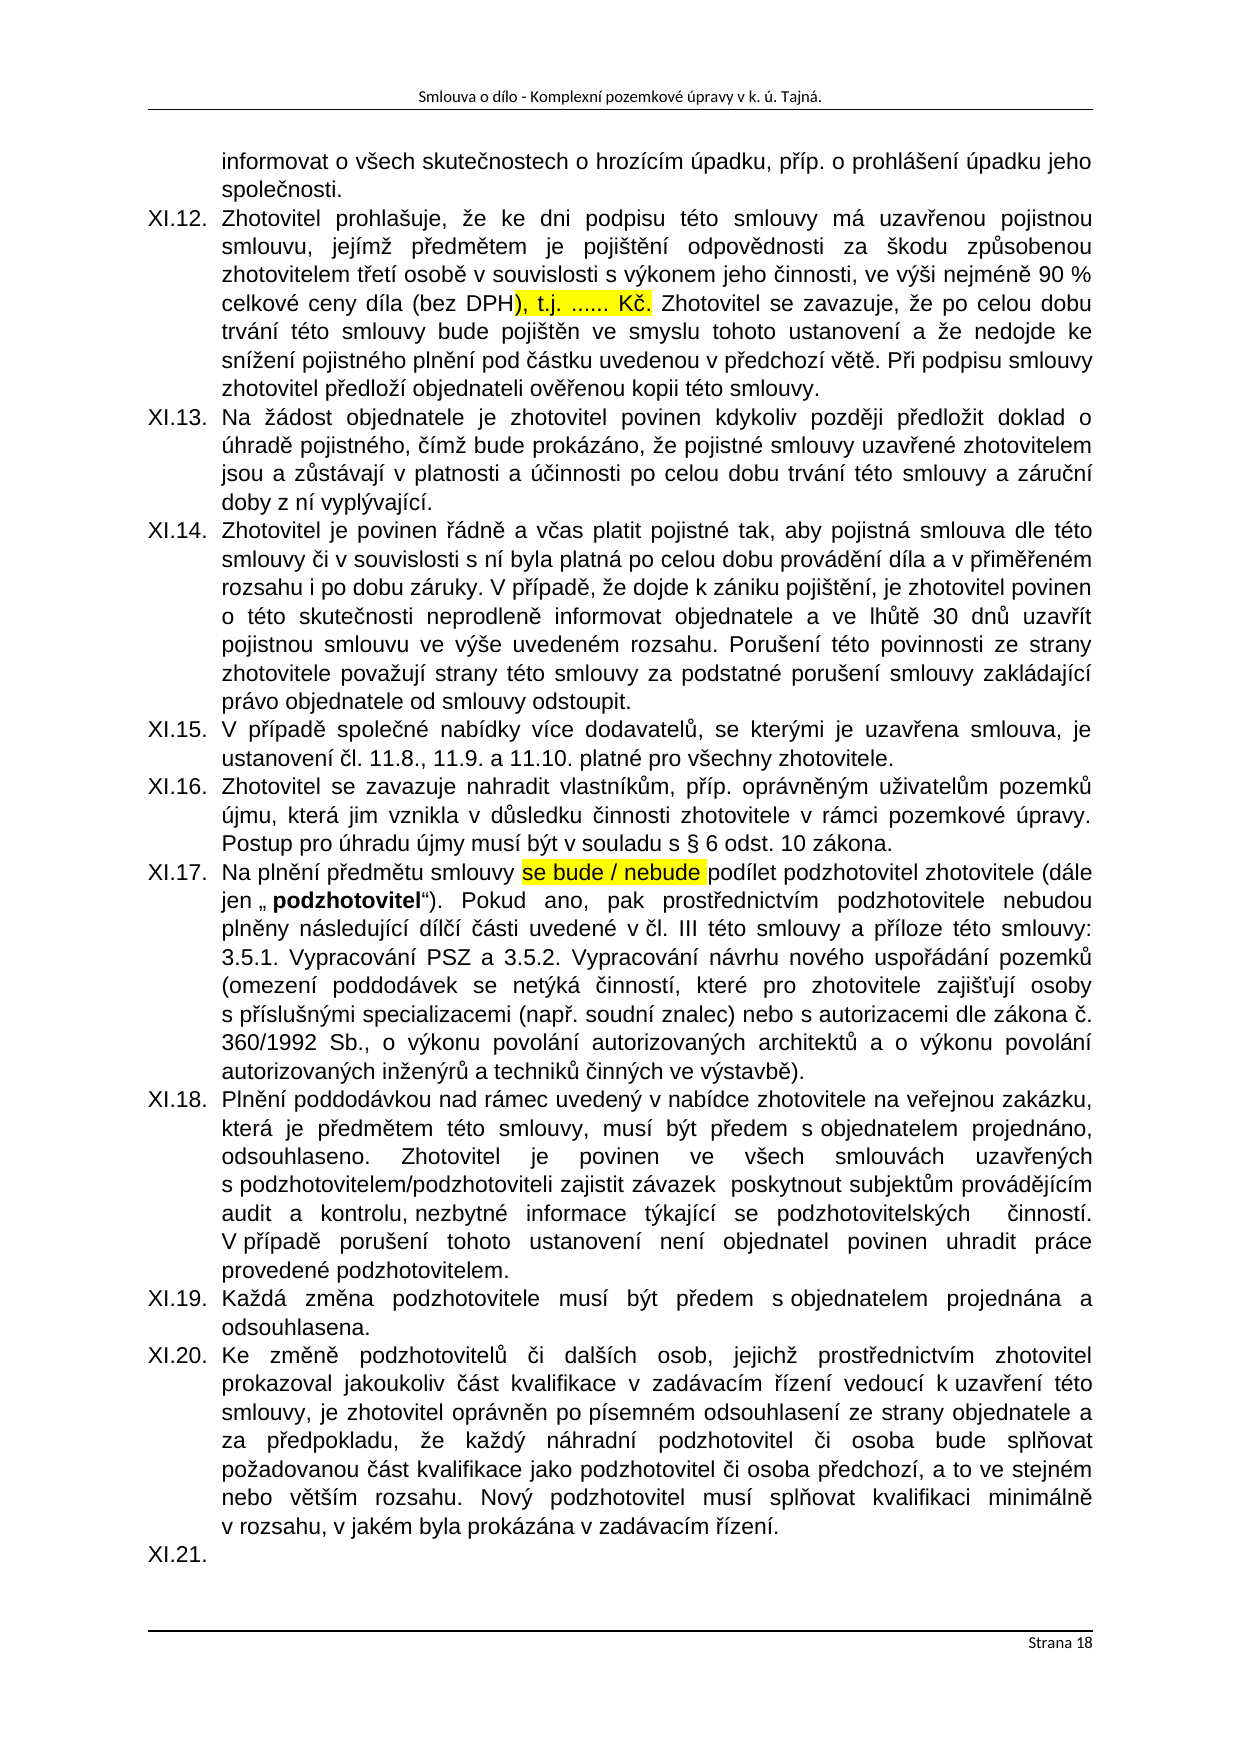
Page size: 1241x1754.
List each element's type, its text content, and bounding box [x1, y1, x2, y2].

list Ke změně podzhotovitelů či dalších osob, jejichž prostřednictvím zhotovitel prokazoval jakoukoliv část kvalifikace v zadávacím řízení vedoucí k uzavření této smlouvy, je zhotovitel oprávněn po písemném odsouhlasení ze strany objednatele a za předpokladu, že každý náhradní podzhotovitel či osoba bude splňovat požadovanou část kvalifikace jako podzhotovitel či osoba předchozí, a to ve stejném nebo větším rozsahu. Nový podzhotovitel musí splňovat kvalifikaci minimálně v rozsahu, v jakém byla prokázána v zadávacím řízení. [148, 1342, 1093, 1539]
list Na plnění předmětu smlouvy se bude / nebude podílet podzhotovitel zhotovitele (dále jen „ podzhotovitel“). Pokud ano, pak prostřednictvím podzhotovitele nebudou plněny následující dílčí části uvedené v čl. III této smlouvy a příloze této smlouvy: 3.5.1. Vypracování PSZ a 3.5.2. Vypracování návrhu nového uspořádání pozemků (omezení poddodávek se netýká činností, které pro zhotovitele zajišťují osoby s příslušnými specializacemi (např. soudní znalec) nebo s autorizacemi dle zákona č. 360/1992 Sb., o výkonu povolání autorizovaných architektů a o výkonu povolání autorizovaných inženýrů a techniků činných ve výstavbě). [148, 858, 1093, 1084]
list Zhotovitel je povinen řádně a včas platit pojistné tak, aby pojistná smlouva dle této smlouvy či v souvislosti s ní byla platná po celou dobu provádění díla a v přiměřeném rozsahu i po dobu záruky. V případě, že dojde k zániku pojištění, je zhotovitel povinen o této skutečnosti neprodleně informovat objednatele a ve lhůtě 30 dnů uzavřít pojistnou smlouvu ve výše uvedeném rozsahu. Porušení této povinnosti ze strany zhotovitele považují strany této smlouvy za podstatné porušení smlouvy zakládající právo objednatele od smlouvy odstoupit. [148, 517, 1093, 714]
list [148, 148, 1093, 202]
list Zhotovitel se zavazuje nahradit vlastníkům, příp. oprávněným uživatelům pozemků újmu, která jim vznikla v důsledku činnosti zhotovitele v rámci pozemkové úpravy. Postup pro úhradu újmy musí být v souladu s § 6 odst. 10 zákona. [148, 773, 1093, 856]
list V případě společné nabídky více dodavatelů, se kterými je uzavřena smlouva, je ustanovení čl. 11.8., 11.9. a 11.10. platné pro všechny zhotovitele. [148, 716, 1093, 771]
list Zhotovitel prohlašuje, že ke dni podpisu této smlouvy má uzavřenou pojistnou smlouvu, jejímž předmětem je pojištění odpovědnosti za škodu způsobenou zhotovitelem třetí osobě v souvislosti s výkonem jeho činnosti, ve výši nejméně 90 % celkové ceny díla (bez DPH), t.j. ...... Kč. Zhotovitel se zavazuje, že po celou dobu trvání této smlouvy bude pojištěn ve smyslu tohoto ustanovení a že nedojde ke snížení pojistného plnění pod částku uvedenou v předchozí větě. Při podpisu smlouvy zhotovitel předloží objednateli ověřenou kopii této smlouvy. [148, 204, 1093, 401]
list Na žádost objednatele je zhotovitel povinen kdykoliv později předložit doklad o úhradě pojistného, čímž bude prokázáno, že pojistné smlouvy uzavřené zhotovitelem jsou a zůstávají v platnosti a účinnosti po celou dobu trvání této smlouvy a záruční doby z ní vyplývající. [148, 403, 1093, 515]
list Plnění poddodávkou nad rámec uvedený v nabídce zhotovitele na veřejnou zakázku, která je předmětem této smlouvy, musí být předem s objednatelem projednáno, odsouhlaseno. Zhotovitel je povinen ve všech smlouvách uzavřených s podzhotovitelem/podzhotoviteli zajistit závazek poskytnout subjektům provádějícím audit a kontrolu, nezbytné informace týkající se podzhotovitelských činností. V případě porušení tohoto ustanovení není objednatel povinen uhradit práce provedené podzhotovitelem. [148, 1086, 1093, 1283]
list Každá změna podzhotovitele musí být předem s objednatelem projednána a odsouhlasena. [148, 1285, 1093, 1340]
